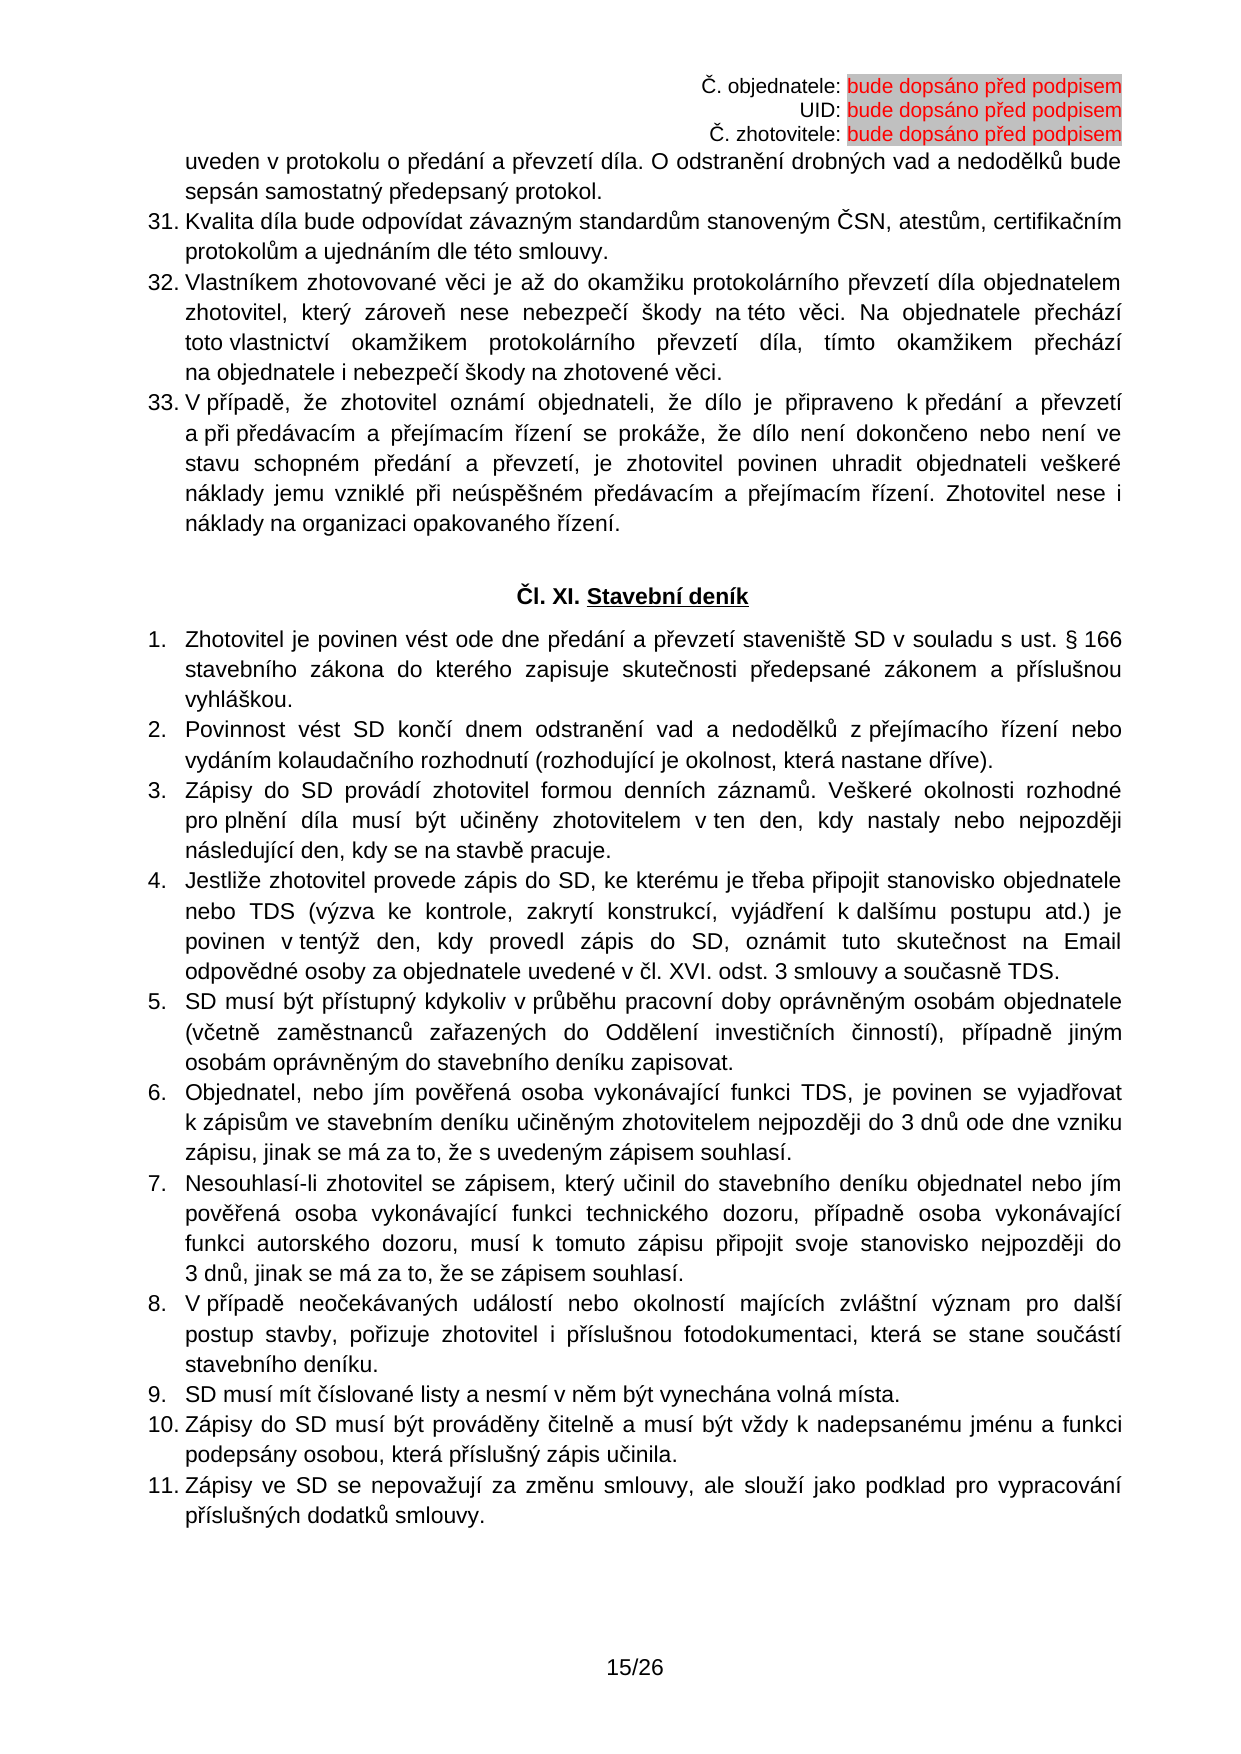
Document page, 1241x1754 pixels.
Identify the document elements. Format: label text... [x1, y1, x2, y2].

list SD musí mít číslované listy a nesmí v něm být vynechána volná místa. [148, 1381, 1122, 1407]
list Zápisy do SD provádí zhotovitel formou denních záznamů. Veškeré okolnosti rozhodné pro plnění díla musí být učiněny zhotovitelem v ten den, kdy nastaly nebo nejpozději následující den, kdy se na stavbě pracuje. [148, 777, 1122, 863]
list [148, 148, 1122, 204]
list Nesouhlasí-li zhotovitel se zápisem, který učinil do stavebního deníku objednatel nebo jím pověřená osoba vykonávající funkci technického dozoru, případně osoba vykonávající funkci autorského dozoru, musí k tomuto zápisu připojit svoje stanovisko nejpozději do 3 dnů, jinak se má za to, že se zápisem souhlasí. [148, 1169, 1122, 1286]
list Objednatel, nebo jím pověřená osoba vykonávající funkci TDS, je povinen se vyjadřovat k zápisům ve stavebním deníku učiněným zhotovitelem nejpozději do 3 dnů ode dne vzniku zápisu, jinak se má za to, že s uvedeným zápisem souhlasí. [148, 1079, 1122, 1166]
list Jestliže zhotovitel provede zápis do SD, ke kterému je třeba připojit stanovisko objednatele nebo TDS (výzva ke kontrole, zakrytí konstrukcí, vyjádření k dalšímu postupu atd.) je povinen v tentýž den, kdy provedl zápis do SD, oznámit tuto skutečnost na Email odpovědné osoby za objednatele uvedené v čl. XVI. odst. 3 smlouvy a současně TDS. [148, 867, 1122, 984]
list Povinnost vést SD končí dnem odstranění vad a nedodělků z přejímacího řízení nebo vydáním kolaudačního rozhodnutí (rozhodující je okolnost, která nastane dříve). [148, 716, 1122, 773]
list Vlastníkem zhotovované věci je až do okamžiku protokolárního převzetí díla objednatelem zhotovitel, který zároveň nese nebezpečí škody na této věci. Na objednatele přechází toto vlastnictví okamžikem protokolárního převzetí díla, tímto okamžikem přechází na objednatele i nebezpečí škody na zhotovené věci. [148, 268, 1122, 385]
list Kvalita díla bude odpovídat závazným standardům stanoveným ČSN, atestům, certifikačním protokolům a ujednáním dle této smlouvy. [148, 208, 1122, 264]
list V případě neočekávaných událostí nebo okolností majících zvláštní význam pro další postup stavby, pořizuje zhotovitel i příslušnou fotodokumentaci, která se stane součástí stavebního deníku. [148, 1290, 1122, 1377]
list SD musí být přístupný kdykoliv v průběhu pracovní doby oprávněným osobám objednatele (včetně zaměstnanců zařazených do Oddělení investičních činností), případně jiným osobám oprávněným do stavebního deníku zapisovat. [148, 988, 1122, 1075]
text Stavební deník [148, 583, 1122, 609]
list Zhotovitel je povinen vést ode dne předání a převzetí staveniště SD v souladu s ust. § 166 stavebního zákona do kterého zapisuje skutečnosti předepsané zákonem a příslušnou vyhláškou. [148, 626, 1122, 712]
list Zápisy do SD musí být prováděny čitelně a musí být vždy k nadepsanému jménu a funkci podepsány osobou, která příslušný zápis učinila. [148, 1411, 1122, 1468]
list V případě, že zhotovitel oznámí objednateli, že dílo je připraveno k předání a převzetí a při předávacím a přejímacím řízení se prokáže, že dílo není dokončeno nebo není ve stavu schopném předání a převzetí, je zhotovitel povinen uhradit objednateli veškeré náklady jemu vzniklé při neúspěšném předávacím a přejímacím řízení. Zhotovitel nese i náklady na organizaci opakovaného řízení. [148, 389, 1122, 536]
list Zápisy ve SD se nepovažují za změnu smlouvy, ale slouží jako podklad pro vypracování příslušných dodatků smlouvy. [148, 1472, 1122, 1528]
